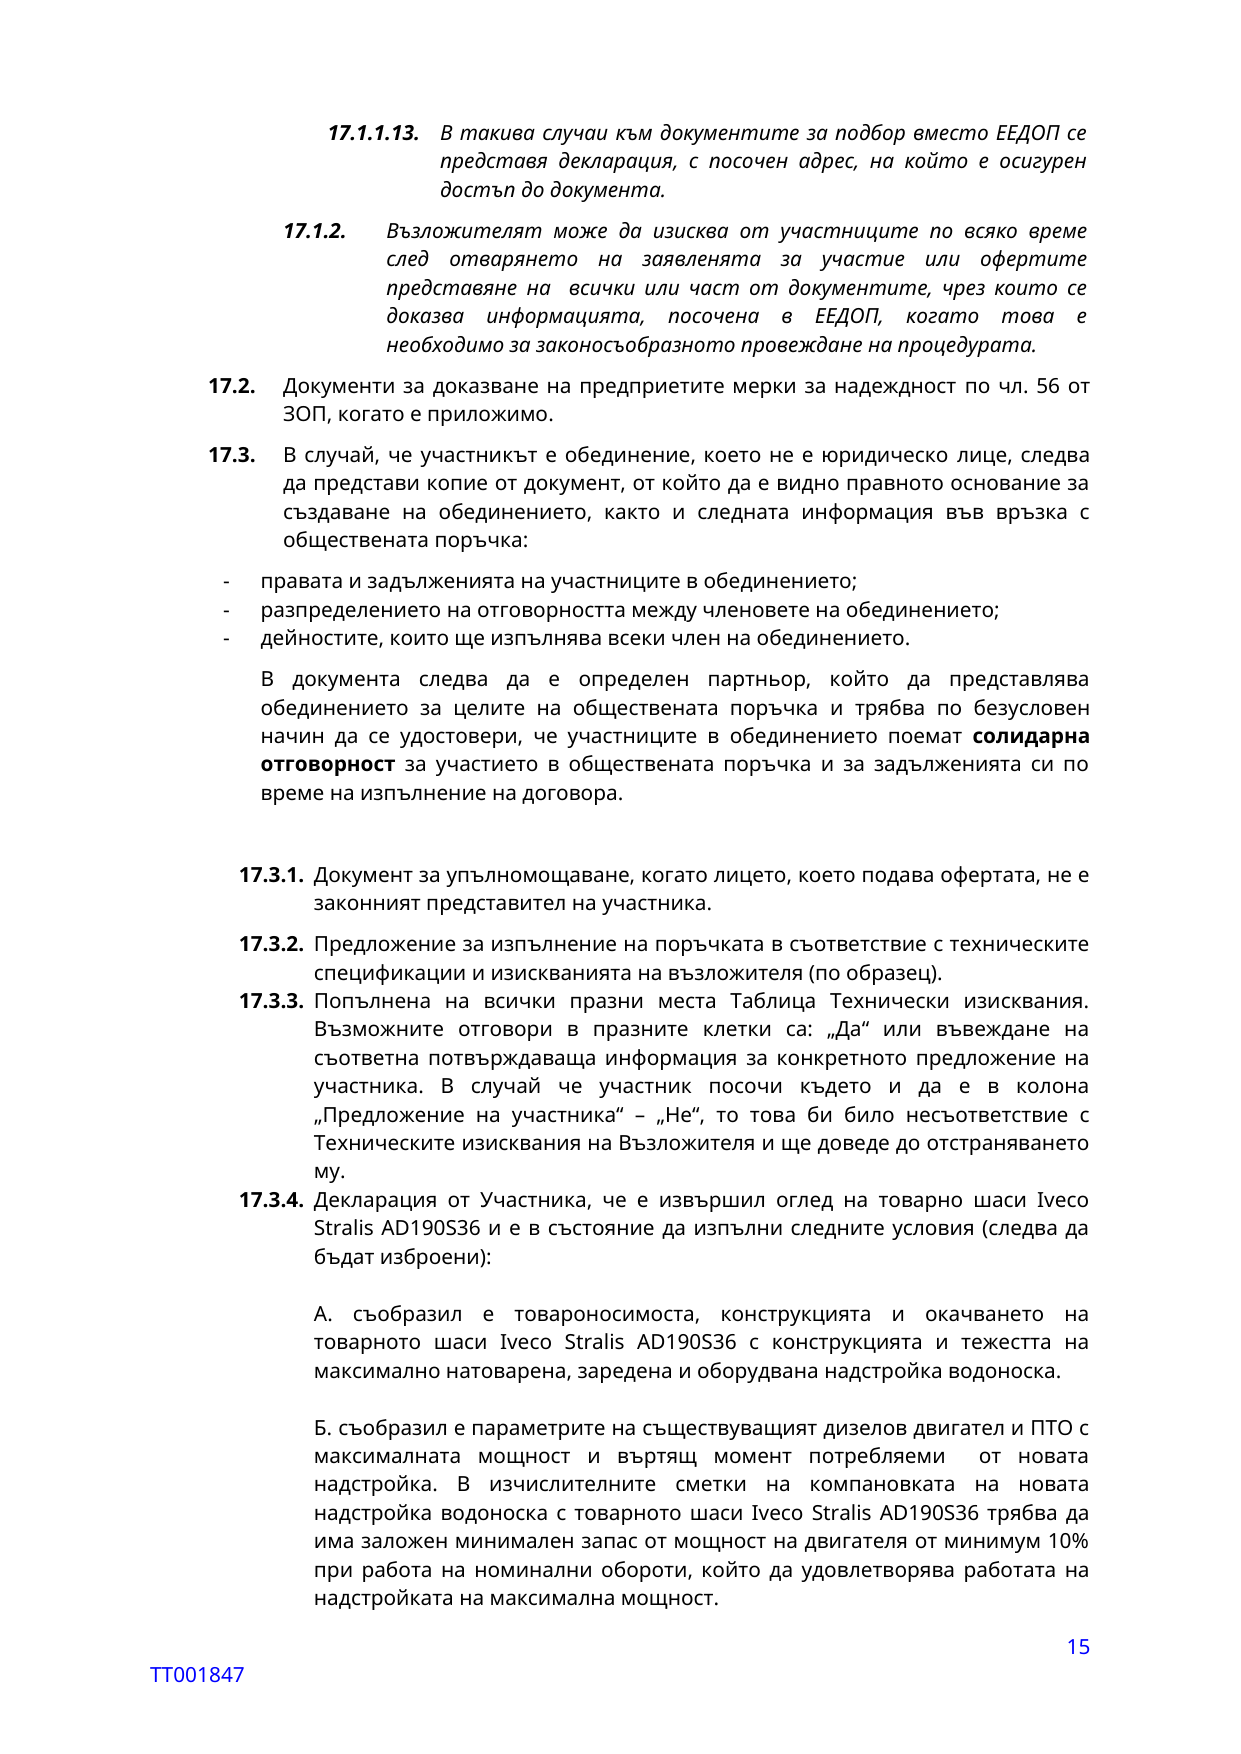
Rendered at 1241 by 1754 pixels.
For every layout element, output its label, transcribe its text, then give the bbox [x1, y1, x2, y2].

list В такива случаи към документите за подбор вместо ЕЕДОП се представя декларация, с посочен адрес, на който е осигурен достъп до документа. [327, 118, 1090, 203]
list разпределението на отговорността между членовете на обединението; [223, 595, 1090, 623]
list В случай, че участникът е обединение, което не е юридическо лице, следва да представи копие от документ, от който да е видно правното основание за създаване на обединението, както и следната информация във връзка с обществената поръчка: [208, 440, 1090, 554]
list Възложителят може да изисква от участниците по всяко време след отварянето на заявленята за участие или офертите представяне на всички или част от документите, чрез които се доказва информацията, посочена в ЕЕДОП, когато това е необходимо за законосъобразното провеждане на процедурата. [283, 216, 1090, 358]
text В документа следва да е определен партньор, който да представлява обединението за целите на обществената поръчка и трябва по безусловен начин да се удостовери, че участниците в обединението поемат солидарна отговорност за участието в обществената поръчка и за задълженията си по време на изпълнение на договора. [260, 664, 1090, 806]
list правата и задълженията на участниците в обединението; [223, 566, 1090, 595]
list Предложение за изпълнение на поръчката в съответствие с техническите спецификации и изискванията на възложителя (по образец). [239, 929, 1090, 986]
list Попълнена на всички празни места Таблица Технически изисквания. Възможните отговори в празните клетки са: „Да“ или въвеждане на съответна потвърждаваща информация за конкретното предложение на участника. В случай че участник посочи където и да е в колона „Предложение на участника“ – „Не“, то това би било несъответствие с Техническите изисквания на Възложителя и ще доведе до отстраняването му. [239, 986, 1090, 1185]
list Декларация от Участника, че е извършил оглед на товарно шаси Iveco Stralis AD190S36 и е в състояние да изпълни следните условия (следва да бъдат изброени): [239, 1185, 1090, 1270]
list Б. съобразил е параметрите на съществуващият дизелов двигател и ПТО с максималната мощност и въртящ момент потребляеми от новата надстройка. В изчислителните сметки на компановката на новата надстройка водоноска с товарното шаси Iveco Stralis AD190S36 трябва да има заложен минимален запас от мощност на двигателя от минимум 10% при работа на номинални обороти, който да удовлетворява работата на надстройката на максимална мощност. [314, 1413, 1090, 1612]
list А. съобразил е товароносимоста, конструкцията и окачването на товарното шаси Iveco Stralis AD190S36 с конструкцията и тежестта на максимално натоварена, заредена и оборудвана надстройка водоноска. [314, 1299, 1090, 1384]
list Документи за доказване на предприетите мерки за надеждност по чл. 56 от ЗОП, когато е приложимо. [208, 371, 1090, 428]
list Документ за упълномощаване, когато лицето, което подава офертата, не е законният представител на участника. [239, 860, 1090, 917]
list дейностите, които ще изпълнява всеки член на обединението. [223, 623, 1090, 652]
